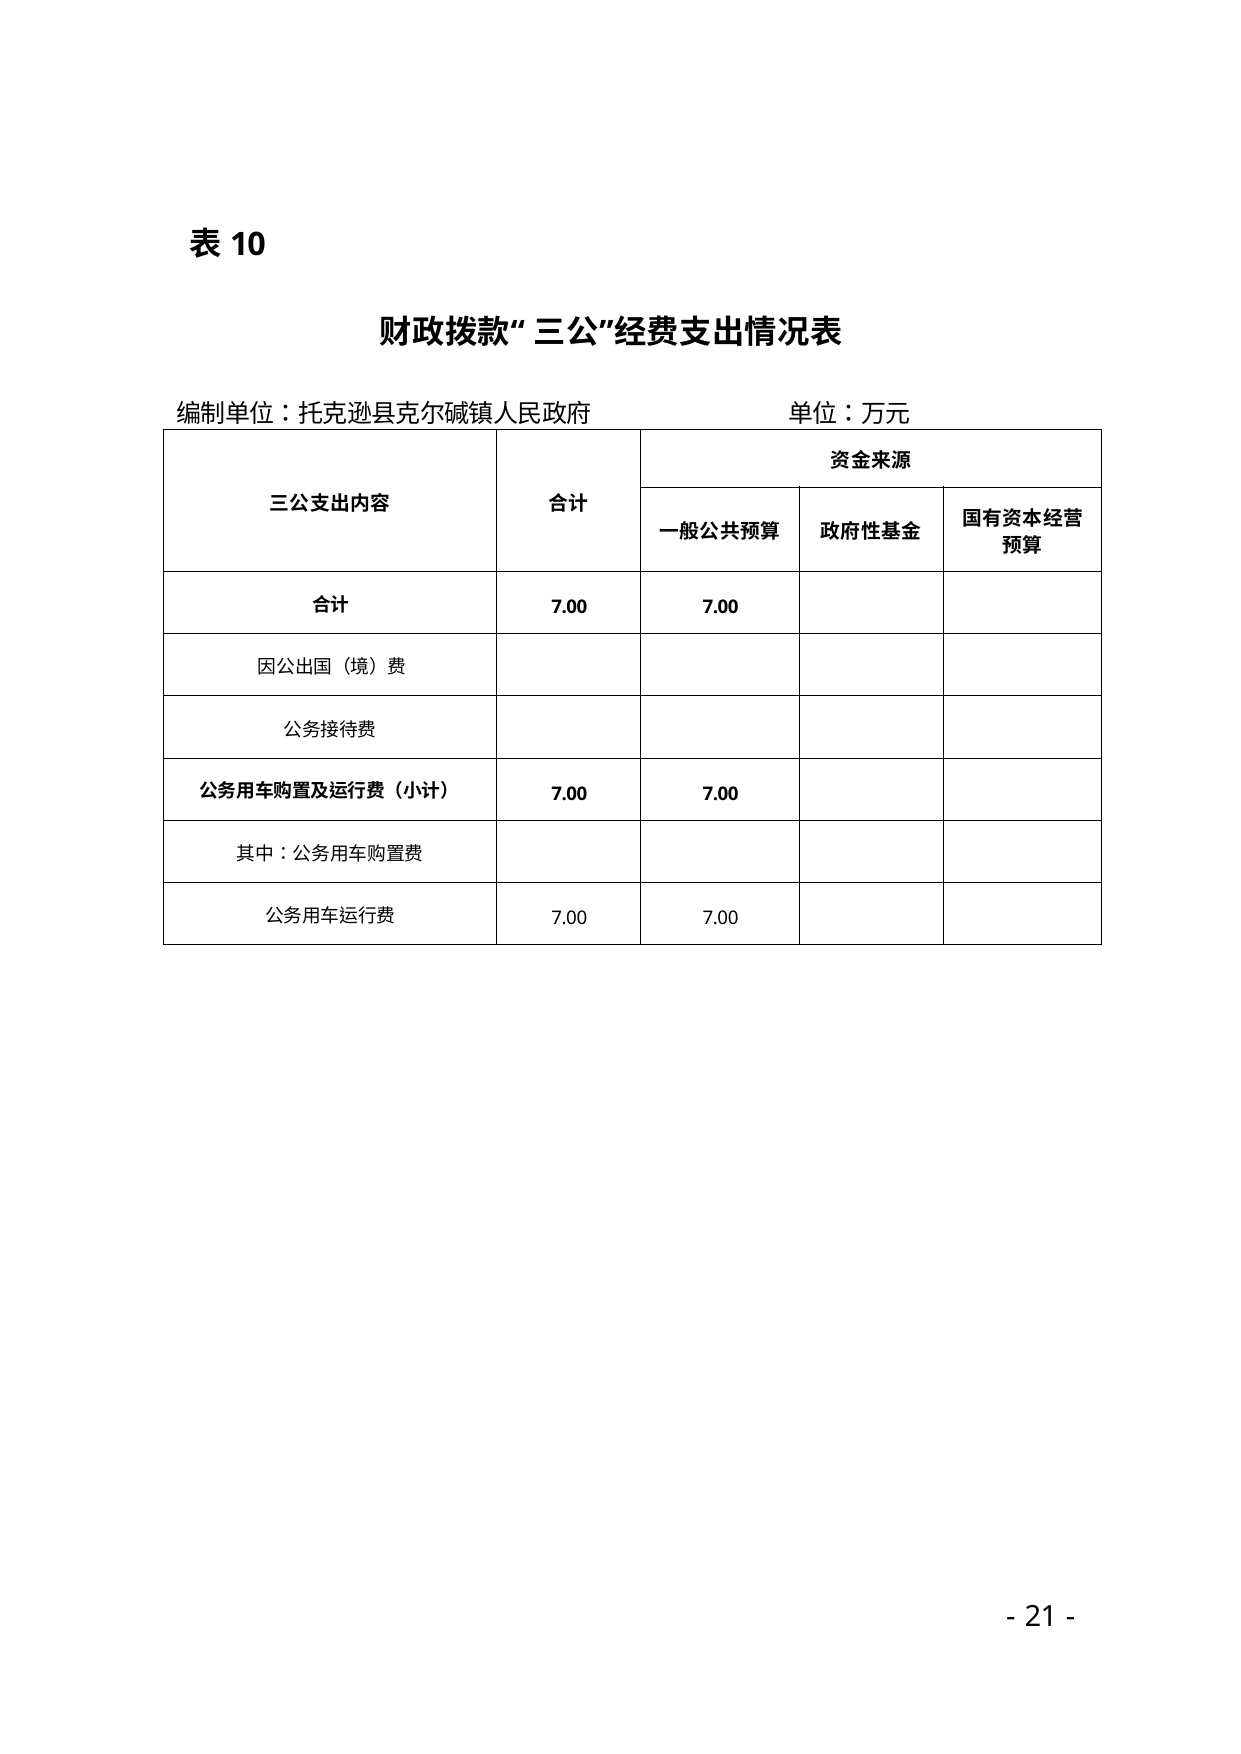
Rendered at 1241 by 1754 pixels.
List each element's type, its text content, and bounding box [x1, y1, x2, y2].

text 表 10 [189, 223, 1102, 264]
table_cell [944, 821, 1101, 882]
table_header 资金来源 [641, 430, 1101, 486]
table_cell [497, 634, 640, 695]
table_cell 7.00 [641, 759, 799, 819]
table_cell 政府性基金 [800, 488, 943, 571]
table_header 三公支出内容 [164, 430, 496, 571]
table_cell [800, 883, 943, 944]
table_cell [641, 821, 799, 882]
text 财政拨款“ 三公”经费支出情况表 [379, 311, 1102, 351]
table_cell 公务用车运行费 [164, 883, 496, 944]
text 编制单位：托克逊县克尔碱镇人民政府 单位：万元 [176, 399, 1102, 428]
table_cell 公务接待费 [164, 696, 496, 757]
table_cell [944, 696, 1101, 757]
table_cell [641, 634, 799, 695]
table_cell [800, 696, 943, 757]
table_cell 7.00 [497, 759, 640, 819]
table_cell 一般公共预算 [641, 488, 799, 571]
table_cell [944, 572, 1101, 633]
table_cell [800, 759, 943, 819]
table_cell 公务用车购置及运行费（小计） [164, 759, 496, 819]
table_cell [800, 572, 943, 633]
table_cell [497, 821, 640, 882]
table_cell [944, 883, 1101, 944]
table_cell 合计 [164, 572, 496, 633]
table_cell [641, 696, 799, 757]
table_cell 7.00 [497, 883, 640, 944]
table_cell 7.00 [641, 572, 799, 633]
table_cell [944, 634, 1101, 695]
table_header 合计 [497, 430, 640, 571]
table_cell [800, 634, 943, 695]
table_cell 7.00 [497, 572, 640, 633]
table_cell 其中：公务用车购置费 [164, 821, 496, 882]
table_cell 7.00 [641, 883, 799, 944]
table_cell [800, 821, 943, 882]
table_cell [497, 696, 640, 757]
table_cell [944, 759, 1101, 819]
table_cell 因公出国（境）费 [164, 634, 496, 695]
table_cell 国有资本经营 预算 [944, 488, 1101, 571]
